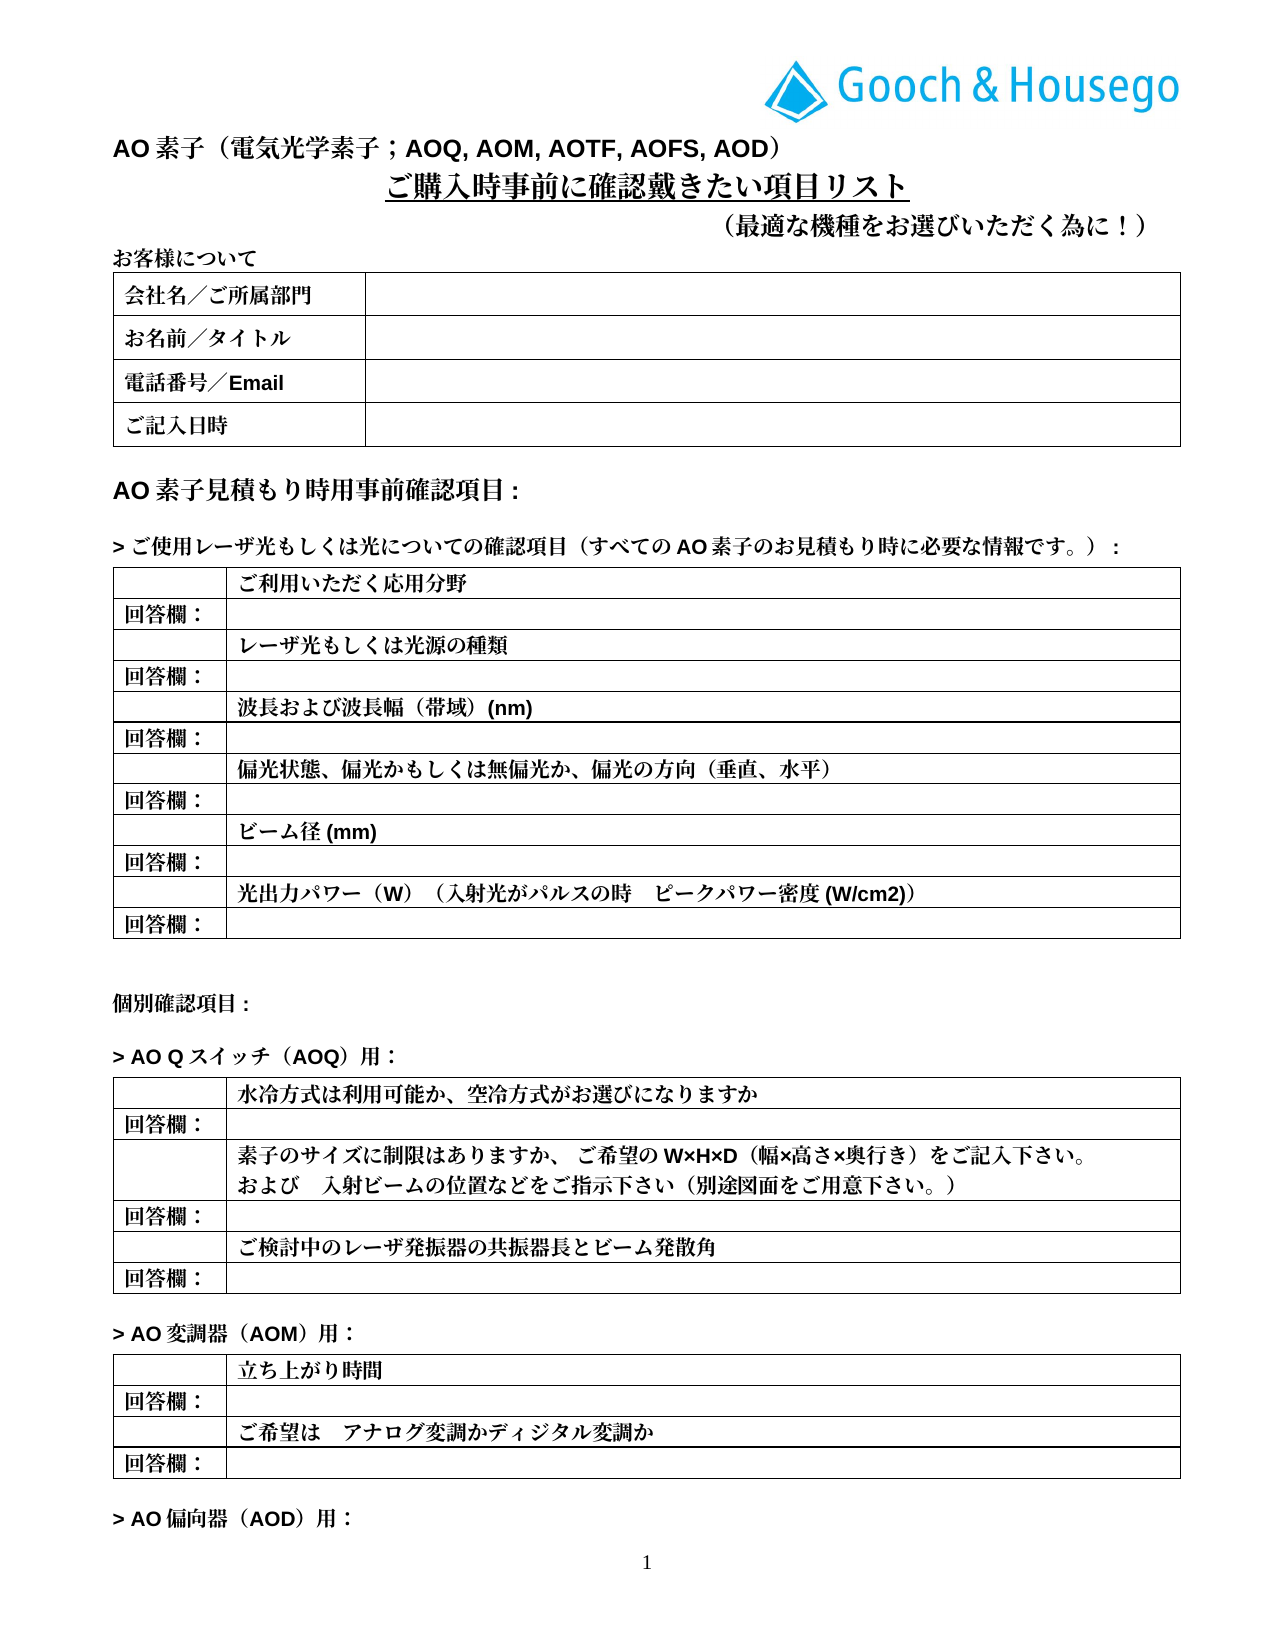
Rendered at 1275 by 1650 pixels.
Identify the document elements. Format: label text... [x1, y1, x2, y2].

table_cell [366, 403, 1180, 446]
table_cell [227, 784, 1180, 814]
text > AO変調器（AOM）用： [112, 1317, 1181, 1347]
table_cell [227, 723, 1180, 752]
table_cell [227, 908, 1180, 938]
table_cell [227, 599, 1180, 629]
table_cell 回答欄： [114, 1386, 226, 1416]
table_cell 回答欄： [114, 661, 226, 691]
table_cell ご希望は アナログ変調かディジタル変調か [227, 1417, 1180, 1446]
table_cell [114, 692, 226, 721]
table_cell 回答欄： [114, 1201, 226, 1231]
table_cell [114, 1232, 226, 1262]
table_cell [227, 1201, 1180, 1231]
table_cell 素子のサイズに制限はありますか、 ご希望のW×H×D（幅×高さ×奥行き）をご記入下さい。 および 入射ビームの位置などをご指示下さい（別途図面をご用意下さい。） [227, 1140, 1180, 1200]
text > AO Qスイッチ（AOQ）用： [112, 1041, 1181, 1071]
table_cell 波長および波長幅（帯域）(nm) [227, 692, 1180, 721]
table_cell [227, 846, 1180, 876]
table_cell [227, 1386, 1180, 1416]
text 個別確認項目 : [112, 987, 1181, 1017]
table_cell 光出力パワー（W）（入射光がパルスの時 ピークパワー密度 (W/cm2)） [227, 877, 1180, 907]
table_header [114, 568, 226, 598]
table_cell 偏光状態、偏光かもしくは無偏光か、偏光の方向（垂直、水平） [227, 754, 1180, 783]
table_cell [227, 1263, 1180, 1292]
table_cell レーザ光もしくは光源の種類 [227, 630, 1180, 659]
table_cell [114, 1140, 226, 1200]
table_cell [227, 661, 1180, 691]
table_cell [227, 1448, 1180, 1477]
table_header 会社名／ご所属部門 [114, 273, 365, 315]
table_header [114, 1078, 226, 1108]
table_cell 回答欄： [114, 599, 226, 629]
text > ご使用レーザ光もしくは光についての確認項目（すべてのAO素子のお見積もり時に必要な情報です。） : [112, 531, 1181, 561]
table_header ご利用いただく応用分野 [227, 568, 1180, 598]
table_cell [114, 754, 226, 783]
table_cell 回答欄： [114, 908, 226, 938]
table_cell [114, 630, 226, 659]
text AO素子（電気光学素子；AOQ, AOM, AOTF, AOFS, AOD） [112, 128, 1181, 164]
table_header 水冷方式は利用可能か、空冷方式がお選びになりますか [227, 1078, 1180, 1108]
table_cell 回答欄： [114, 846, 226, 876]
picture [759, 56, 1182, 129]
table_cell [227, 1109, 1180, 1139]
text > AO偏向器（AOD）用： [112, 1502, 1181, 1532]
table_cell [366, 360, 1180, 402]
table_cell [366, 316, 1180, 359]
table_header [366, 273, 1180, 315]
table_cell ビーム径 (mm) [227, 815, 1180, 845]
table_cell ご記入日時 [114, 403, 365, 446]
text お客様について [112, 242, 1181, 272]
table_cell 回答欄： [114, 784, 226, 814]
table_cell 回答欄： [114, 723, 226, 752]
table_cell 回答欄： [114, 1448, 226, 1477]
table_cell 回答欄： [114, 1109, 226, 1139]
text ご購入時事前に確認戴きたい項目リスト [112, 164, 1181, 206]
table_cell 電話番号／Email [114, 360, 365, 402]
table_header 立ち上がり時間 [227, 1355, 1180, 1384]
table_cell [114, 1417, 226, 1446]
table_header [114, 1355, 226, 1384]
table_cell ご検討中のレーザ発振器の共振器長とビーム発散角 [227, 1232, 1180, 1262]
table_cell [114, 877, 226, 907]
table_cell 回答欄： [114, 1263, 226, 1292]
table_cell [114, 815, 226, 845]
table_cell お名前／タイトル [114, 316, 365, 359]
text AO素子見積もり時用事前確認項目 : [112, 471, 1181, 507]
text （最適な機種をお選びいただく為に！） [112, 206, 1181, 242]
